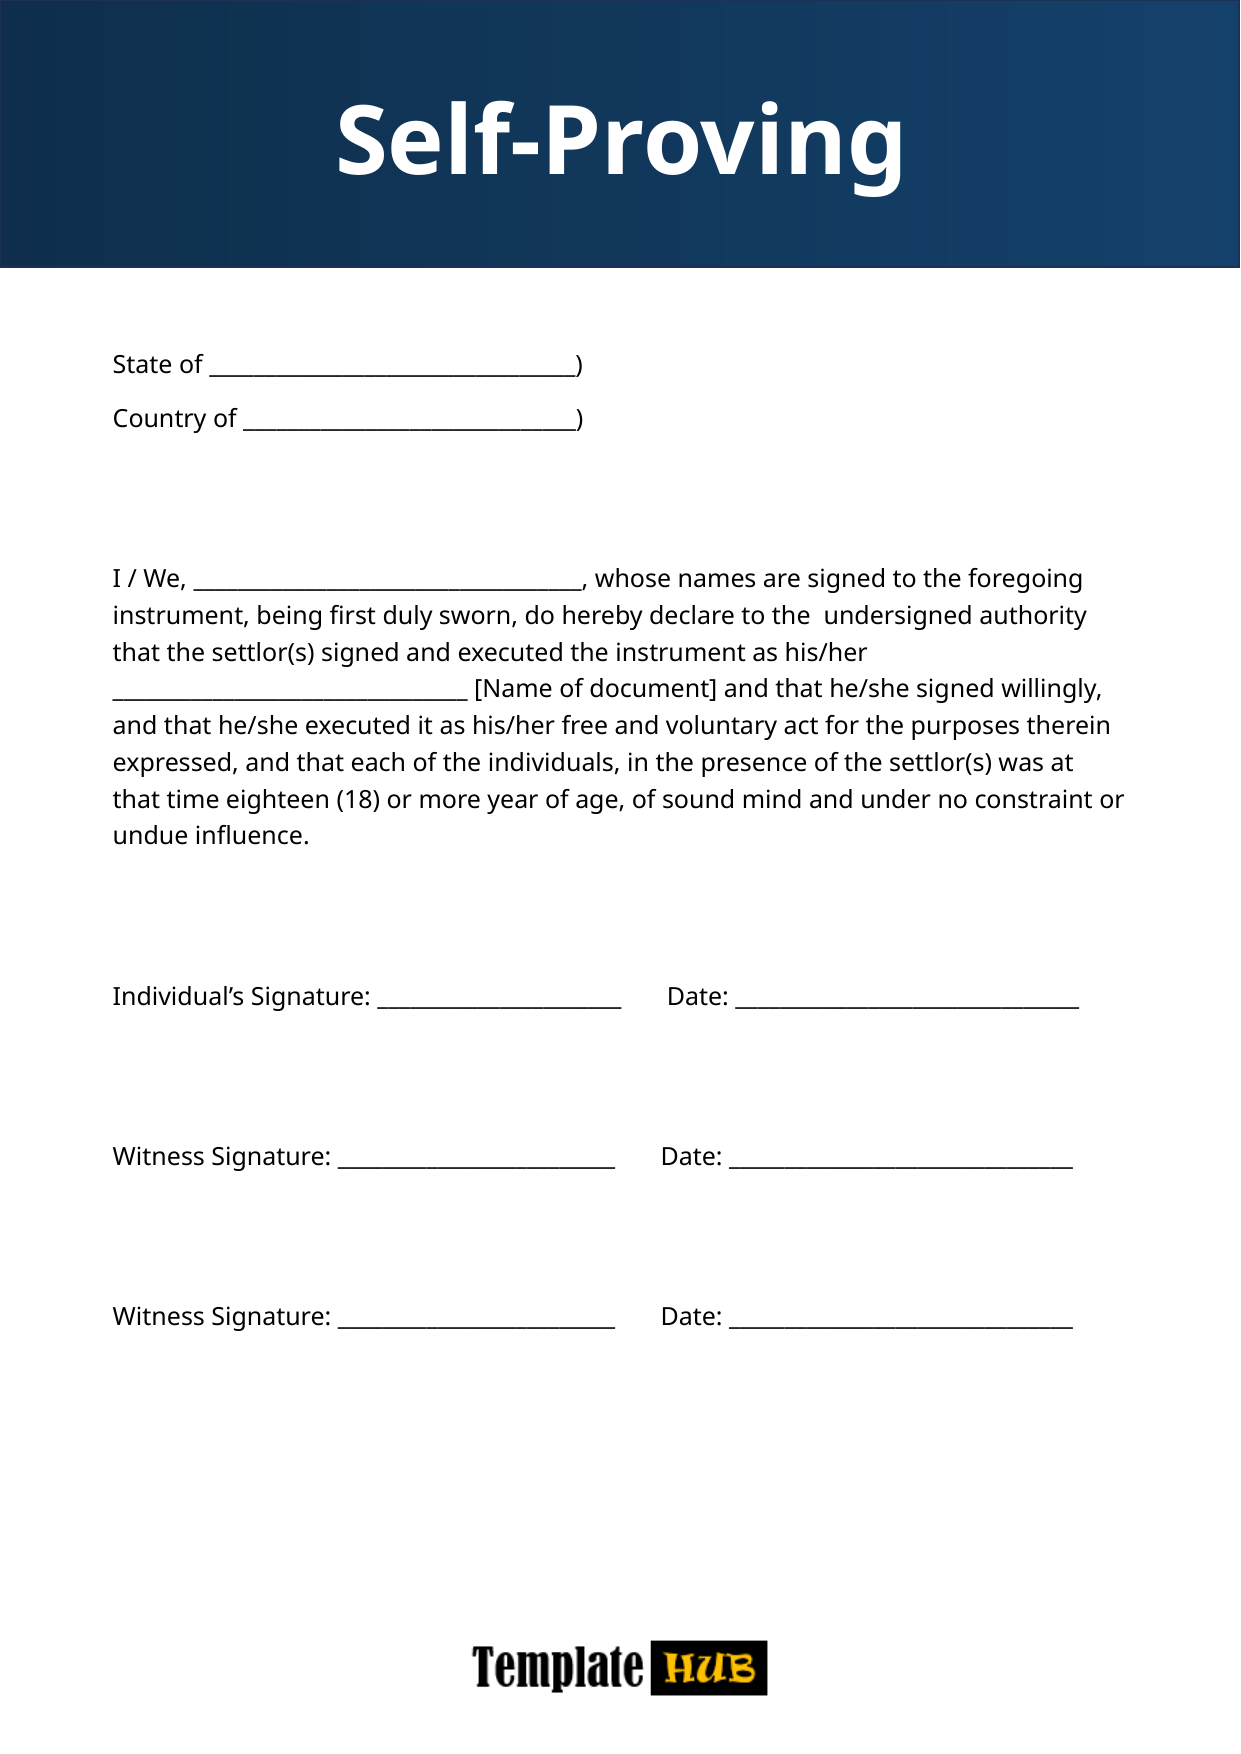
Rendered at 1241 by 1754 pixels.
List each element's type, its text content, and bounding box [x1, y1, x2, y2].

text State of _________________________________) [112, 347, 1128, 381]
text Individual’s Signature: ______________________ Date: _______________________________ [112, 978, 1128, 1012]
text Witness Signature: _________________________ Date: _______________________________ [112, 1299, 1128, 1333]
text Country of ______________________________) [112, 400, 1128, 434]
picture [468, 1638, 773, 1700]
text Witness Signature: _________________________ Date: _______________________________ [112, 1139, 1128, 1173]
text I / We, ___________________________________, whose names are signed to the foregoing instrument, being first duly sworn, do hereby declare to the undersigned authority that the settlor(s) signed and executed the instrument as his/her ________________________________ [Name of document] and that he/she signed willingly, and that he/she executed it as his/her free and voluntary act for the purposes therein expressed, and that each of the individuals, in the presence of the settlor(s) was at that time eighteen (18) or more year of age, of sound mind and under no constraint or undue influence. [112, 561, 1128, 852]
